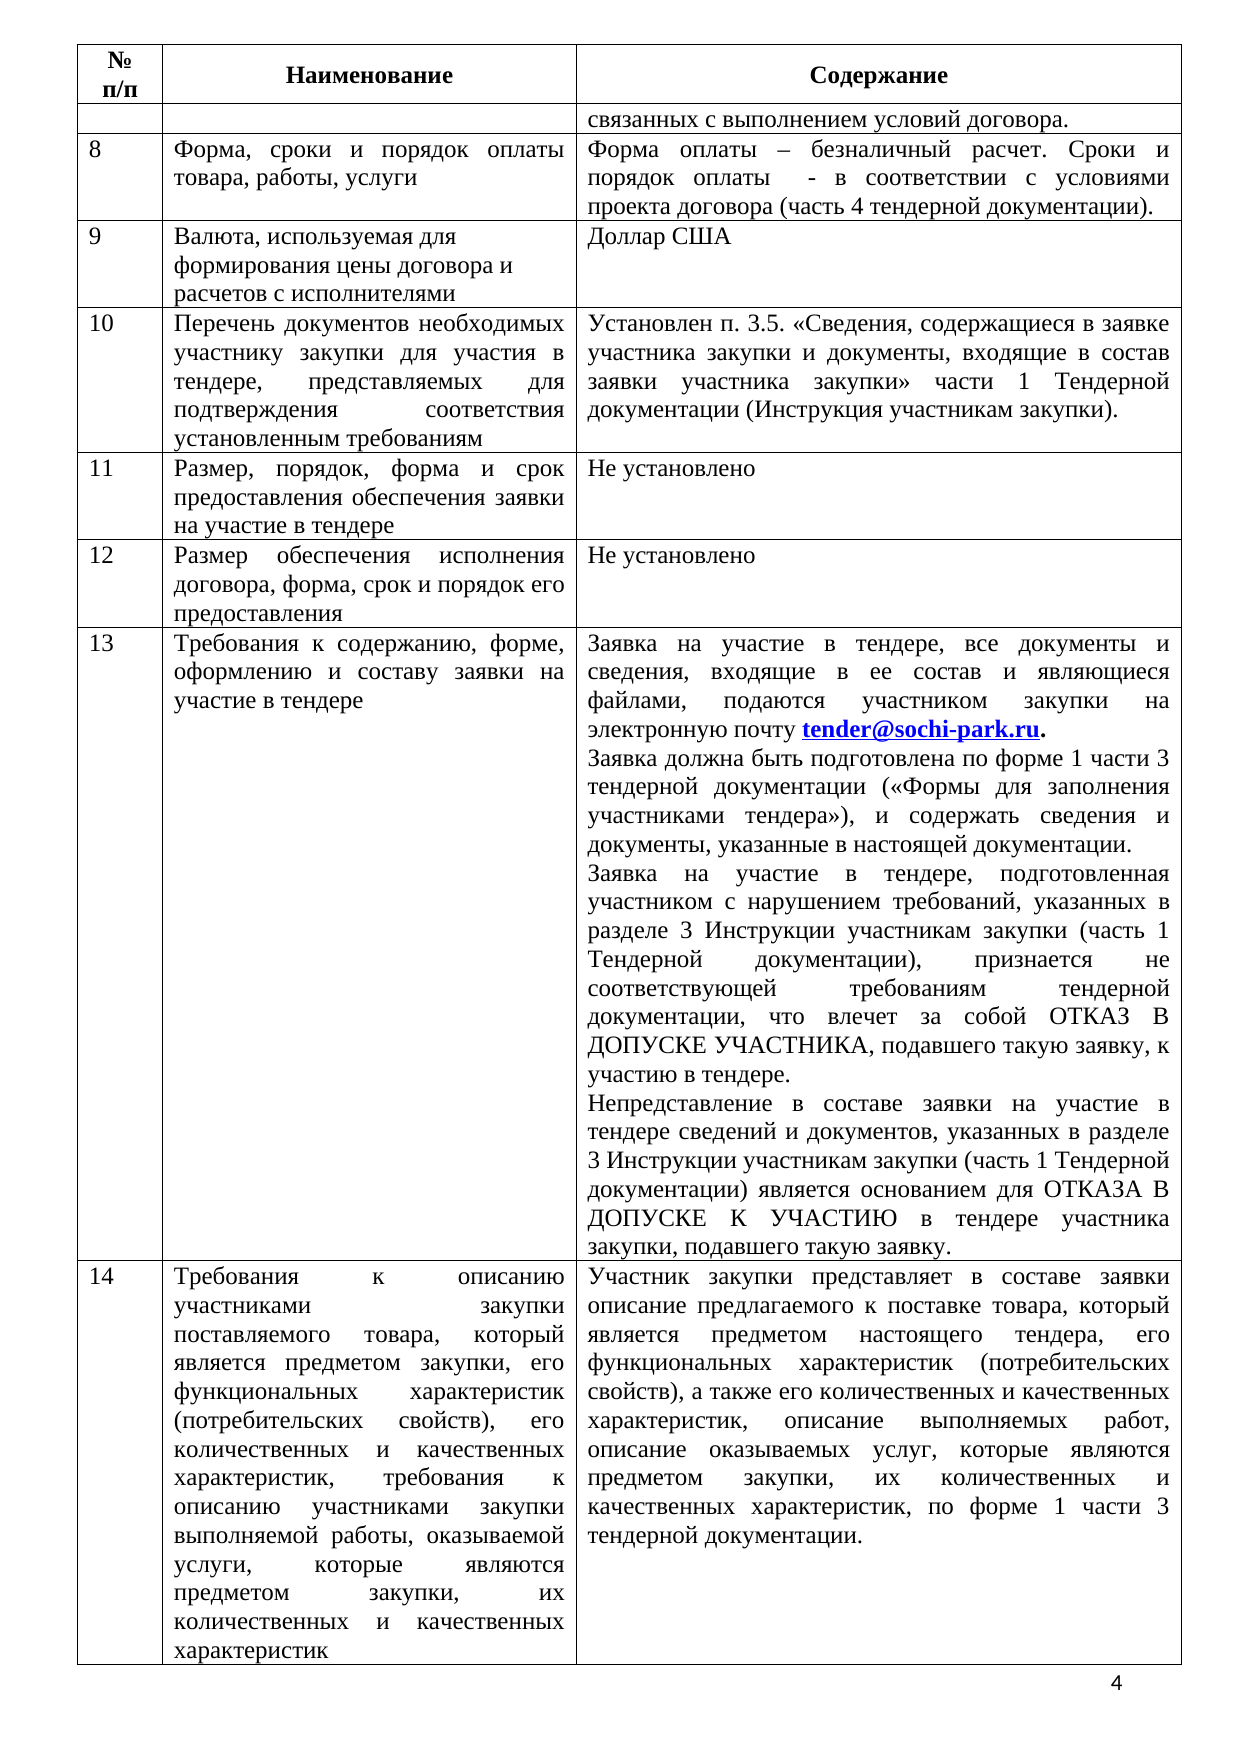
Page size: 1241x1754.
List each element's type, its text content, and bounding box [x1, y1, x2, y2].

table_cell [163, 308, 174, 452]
table_cell [78, 308, 162, 452]
table_cell Установлен п. 3.5. «Сведения, содержащиеся в заявке участника закупки и документы, входящие в состав заявки участника закупки» части 1 Тендерной документации (Инструкция участникам закупки). [577, 308, 1181, 452]
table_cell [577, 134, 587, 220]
table_cell [78, 453, 162, 539]
table_cell Заявка на участие в тендере, все документы и сведения, входящие в ее состав и являющиеся файлами, подаются участником закупки на электронную почту tender@sochi-park.ru. Заявка должна быть подготовлена по форме 1 части 3 тендерной документации («Формы для заполнения участниками тендера»), и содержать сведения и документы, указанные в настоящей документации. Заявка на участие в тендере, подготовленная участником с нарушением требований, указанных в разделе 3 Инструкции участникам закупки (часть 1 Тендерной документации), признается не соответствующей требованиям тендерной документации, что влечет за собой ОТКАЗ В ДОПУСКЕ УЧАСТНИКА, подавшего такую заявку, к участию в тендере. Непредставление в составе заявки на участие в тендере сведений и документов, указанных в разделе 3 Инструкции участникам закупки (часть 1 Тендерной документации) является основанием для ОТКАЗА В ДОПУСКЕ К УЧАСТИЮ в тендере участника закупки, подавшего такую заявку. [577, 628, 1181, 1260]
table_cell Доллар США [577, 221, 1181, 307]
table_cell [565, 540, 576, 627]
table_cell Валюта, используемая для формирования цены договора и расчетов с исполнителями [163, 221, 576, 307]
table_cell [78, 540, 162, 627]
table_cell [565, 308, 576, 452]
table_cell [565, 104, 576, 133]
table_header Содержание [577, 45, 1181, 103]
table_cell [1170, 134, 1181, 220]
table_cell Форма, сроки и порядок оплаты товара, работы, услуги [163, 134, 576, 220]
table_header Наименование [163, 45, 576, 103]
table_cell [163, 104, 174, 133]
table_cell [577, 104, 1181, 133]
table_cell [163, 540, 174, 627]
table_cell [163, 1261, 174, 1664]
table_cell [78, 134, 162, 220]
table_cell Не установлено [577, 453, 1181, 539]
table_cell [78, 104, 162, 133]
table_cell Участник закупки представляет в составе заявки описание предлагаемого к поставке товара, который является предметом настоящего тендера, его функциональных характеристик (потребительских свойств), а также его количественных и качественных характеристик, описание выполняемых работ, описание оказываемых услуг, которые являются предметом закупки, их количественных и качественных характеристик, по форме 1 части 3 тендерной документации. [577, 1261, 1181, 1664]
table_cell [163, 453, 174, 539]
table_cell [78, 628, 162, 1260]
table_cell Не установлено [577, 540, 1181, 627]
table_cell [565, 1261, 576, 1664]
table_cell Требования к содержанию, форме, оформлению и составу заявки на участие в тендере [163, 628, 576, 1260]
table_cell [78, 221, 162, 307]
table_cell [78, 1261, 162, 1664]
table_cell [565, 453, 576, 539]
